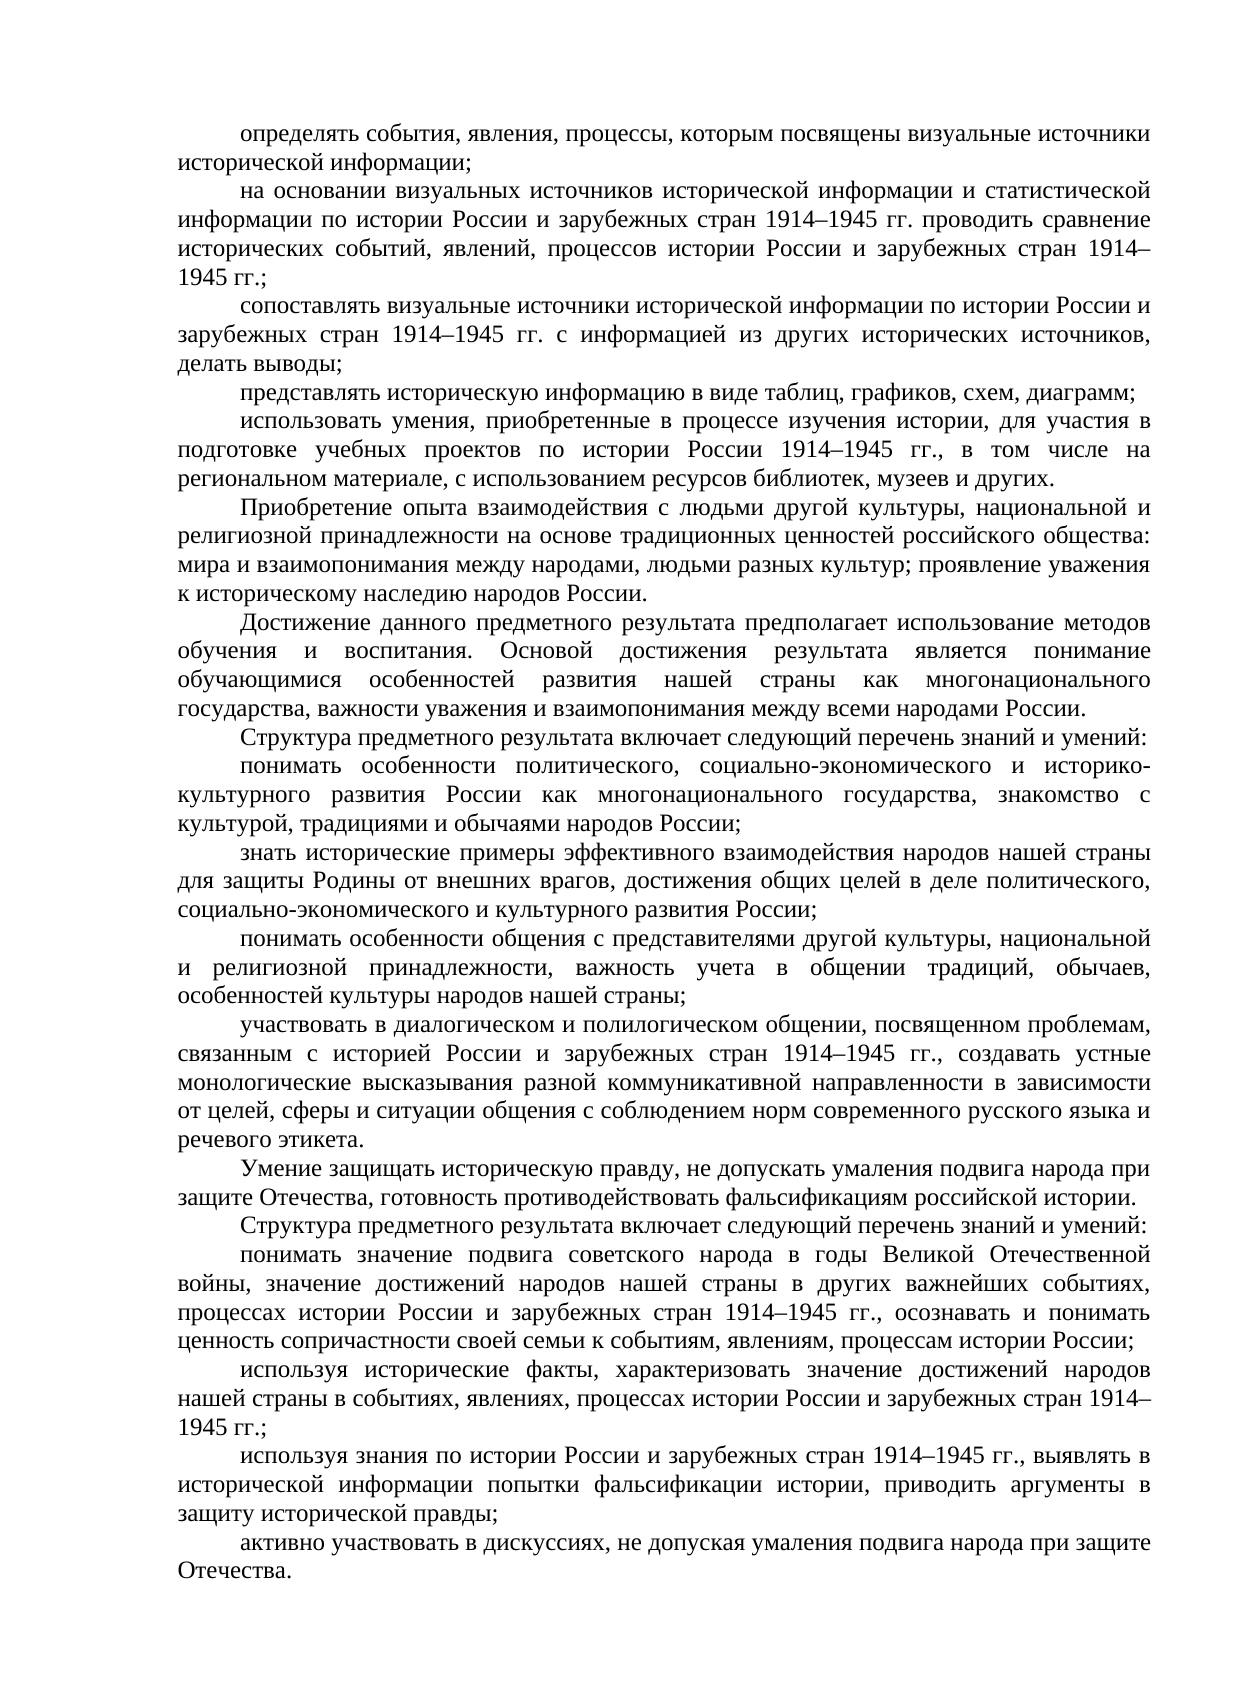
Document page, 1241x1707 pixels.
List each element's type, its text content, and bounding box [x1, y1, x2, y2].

text понимать значение подвига советского народа в годы Великой Отечественной войны, значение достижений народов нашей страны в других важнейших событиях, процессах истории России и зарубежных стран 1914–1945 гг., осознавать и понимать ценность сопричастности своей семьи к событиям, явлениям, процессам истории России; [177, 1239, 1152, 1354]
text Достижение данного предметного результата предполагает использование методов обучения и воспитания. Основой достижения результата является понимание обучающимися особенностей развития нашей страны как многонационального государства, важности уважения и взаимопонимания между всеми народами России. [177, 607, 1152, 722]
text участвовать в диалогическом и полилогическом общении, посвященном проблемам, связанным с историей России и зарубежных стран 1914–1945 гг., создавать устные монологические высказывания разной коммуникативной направленности в зависимости от целей, сферы и ситуации общения с соблюдением норм современного русского языка и речевого этикета. [177, 1009, 1152, 1153]
text представлять историческую информацию в виде таблиц, графиков, схем, диаграмм; [177, 377, 1152, 406]
text знать исторические примеры эффективного взаимодействия народов нашей страны для защиты Родины от внешних врагов, достижения общих целей в деле политического, социально-экономического и культурного развития России; [177, 837, 1152, 923]
text используя знания по истории России и зарубежных стран 1914–1945 гг., выявлять в исторической информации попытки фальсификации истории, приводить аргументы в защиту исторической правды; [177, 1441, 1152, 1527]
text Умение защищать историческую правду, не допускать умаления подвига народа при защите Отечества, готовность противодействовать фальсификациям российской истории. [177, 1153, 1152, 1211]
text активно участвовать в дискуссиях, не допуская умаления подвига народа при защите Отечества. [177, 1527, 1152, 1584]
text используя исторические факты, характеризовать значение достижений народов нашей страны в событиях, явлениях, процессах истории России и зарубежных стран 1914–1945 гг.; [177, 1354, 1152, 1441]
text понимать особенности общения с представителями другой культуры, национальной и религиозной принадлежности, важность учета в общении традиций, обычаев, особенностей культуры народов нашей страны; [177, 923, 1152, 1009]
text понимать особенности политического, социально-экономического и историко-культурного развития России как многонационального государства, знакомство с культурой, традициями и обычаями народов России; [177, 751, 1152, 837]
text использовать умения, приобретенные в процессе изучения истории, для участия в подготовке учебных проектов по истории России 1914–1945 гг., в том числе на региональном материале, с использованием ресурсов библиотек, музеев и других. [177, 406, 1152, 492]
text сопоставлять визуальные источники исторической информации по истории России и зарубежных стран 1914–1945 гг. с информацией из других исторических источников, делать выводы; [177, 291, 1152, 377]
text определять события, явления, процессы, которым посвящены визуальные источники исторической информации; [177, 118, 1152, 176]
text Структура предметного результата включает следующий перечень знаний и умений: [177, 1211, 1152, 1239]
text Структура предметного результата включает следующий перечень знаний и умений: [177, 722, 1152, 751]
text Приобретение опыта взаимодействия с людьми другой культуры, национальной и религиозной принадлежности на основе традиционных ценностей российского общества: мира и взаимопонимания между народами, людьми разных культур; проявление уважения к историческому наследию народов России. [177, 492, 1152, 607]
text на основании визуальных источников исторической информации и статистической информации по истории России и зарубежных стран 1914–1945 гг. проводить сравнение исторических событий, явлений, процессов истории России и зарубежных стран 1914–1945 гг.; [177, 176, 1152, 291]
